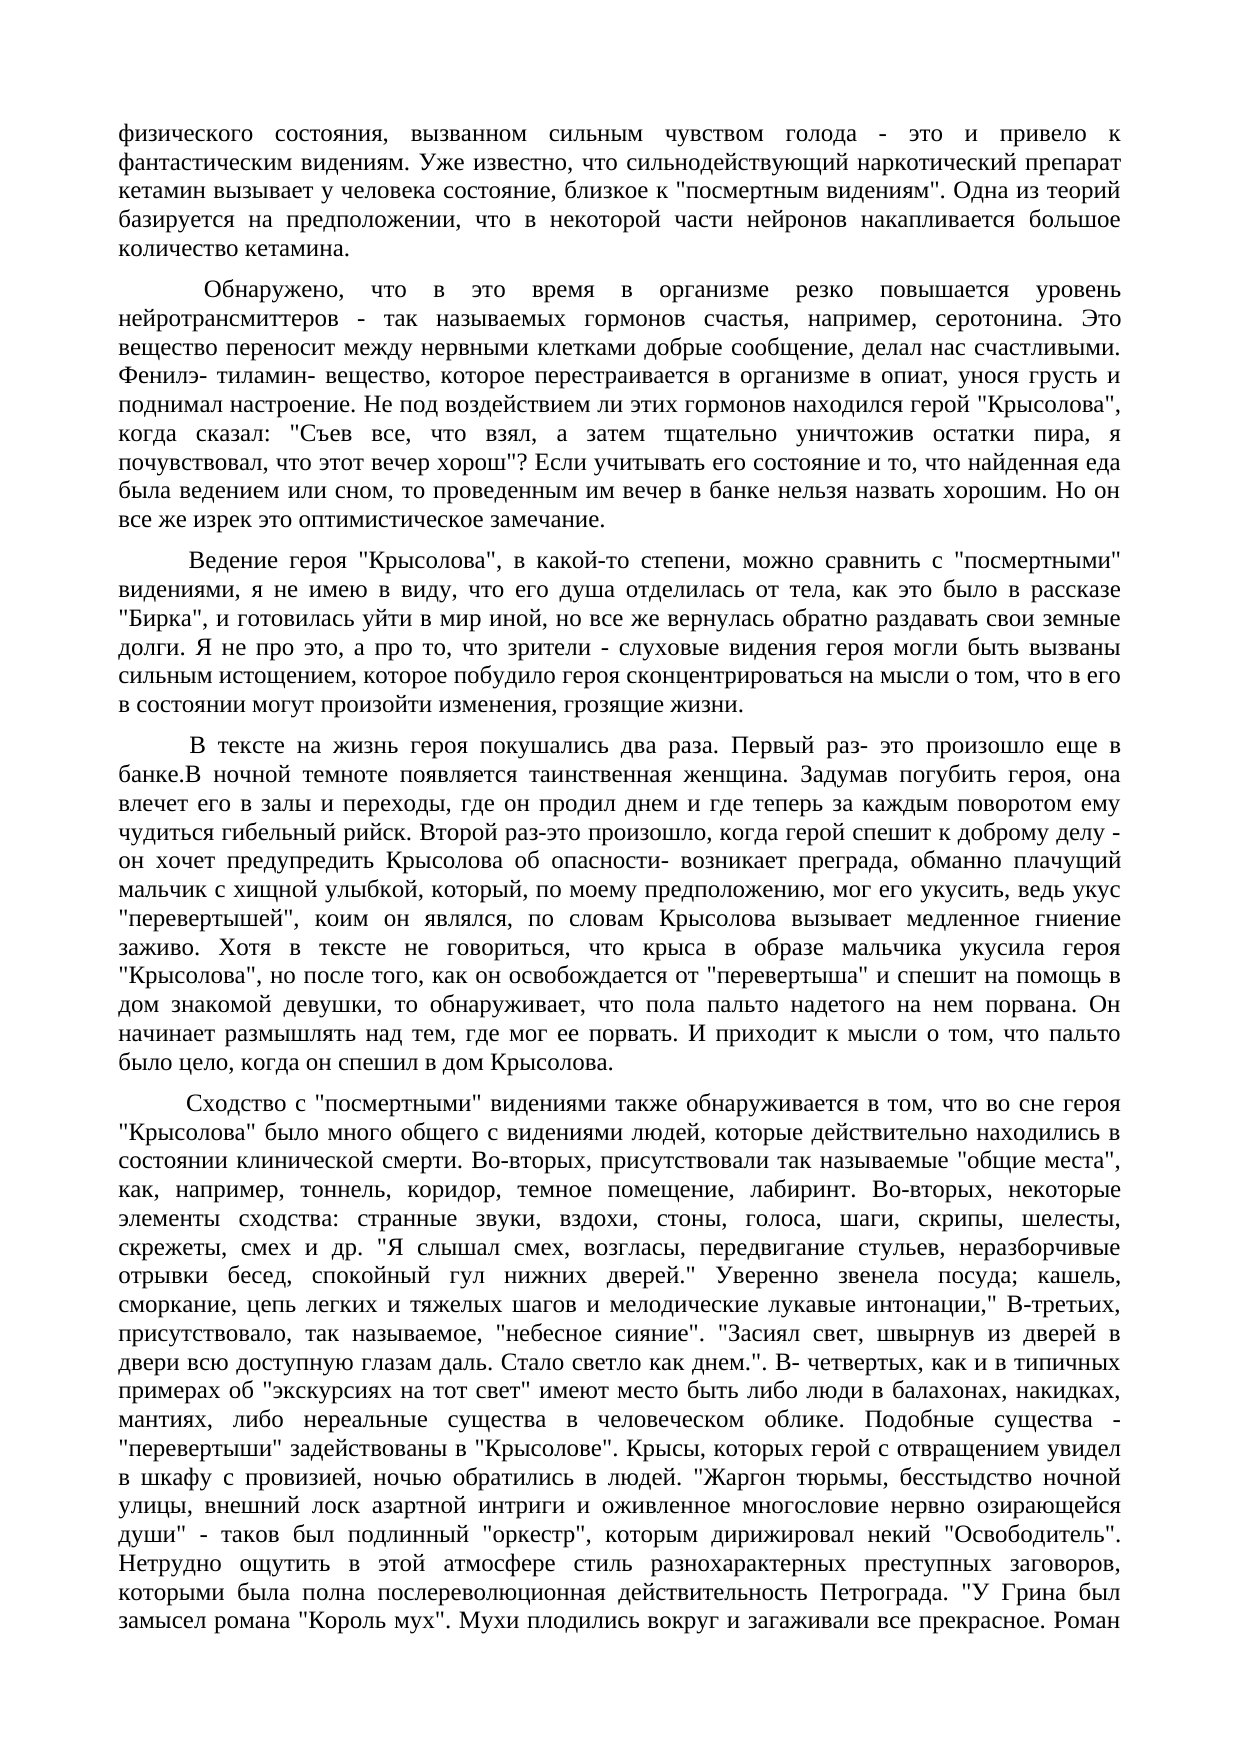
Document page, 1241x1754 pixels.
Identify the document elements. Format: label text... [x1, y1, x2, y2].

text Ведение героя "Крысолова", в какой-то степени, можно сравнить с "посмертными" видениями, я не имею в виду, что его душа отделилась от тела, как это было в рассказе "Бирка", и готовилась уйти в мир иной, но все же вернулась обратно раздавать свои земные долги. Я не про это, а про то, что зрители - слуховые видения героя могли быть вызваны сильным истощением, которое побудило героя сконцентрироваться на мысли о том, что в его в состоянии могут произойти изменения, грозящие жизни. [118, 546, 1122, 718]
text Обнаружено, что в это время в организме резко повышается уровень нейротрансмиттеров - так называемых гормонов счастья, например, серотонина. Это вещество переносит между нервными клетками добрые сообщение, делал нас счастливыми. Фенилэ- тиламин- вещество, которое перестраивается в организме в опиат, унося грусть и поднимал настроение. Не под воздействием ли этих гормонов находился герой "Крысолова", когда сказал: "Съев все, что взял, а затем тщательно уничтожив остатки пира, я почувствовал, что этот вечер хорош"? Если учитывать его состояние и то, что найденная еда была ведением или сном, то проведенным им вечер в банке нельзя назвать хорошим. Но он все же изрек это оптимистическое замечание. [118, 274, 1122, 533]
text В тексте на жизнь героя покушались два раза. Первый раз- это произошло еще в банке.В ночной темноте появляется таинственная женщина. Задумав погубить героя, она влечет его в залы и переходы, где он продил днем и где теперь за каждым поворотом ему чудиться гибельный рийск. Второй раз-это произошло, когда герой спешит к доброму делу - он хочет предупредить Крысолова об опасности- возникает преграда, обманно плачущий мальчик с хищной улыбкой, который, по моему предположению, мог его укусить, ведь укус "перевертышей", коим он являлся, по словам Крысолова вызывает медленное гниение заживо. Хотя в тексте не говориться, что крыса в образе мальчика укусила героя "Крысолова", но после того, как он освобождается от "перевертыша" и спешит на помощь в дом знакомой девушки, то обнаруживает, что пола пальто надетого на нем порвана. Он начинает размышлять над тем, где мог ее порвать. И приходит к мысли о том, что пальто было цело, когда он спешил в дом Крысолова. [118, 731, 1122, 1076]
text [118, 1088, 1122, 1634]
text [118, 118, 1122, 262]
